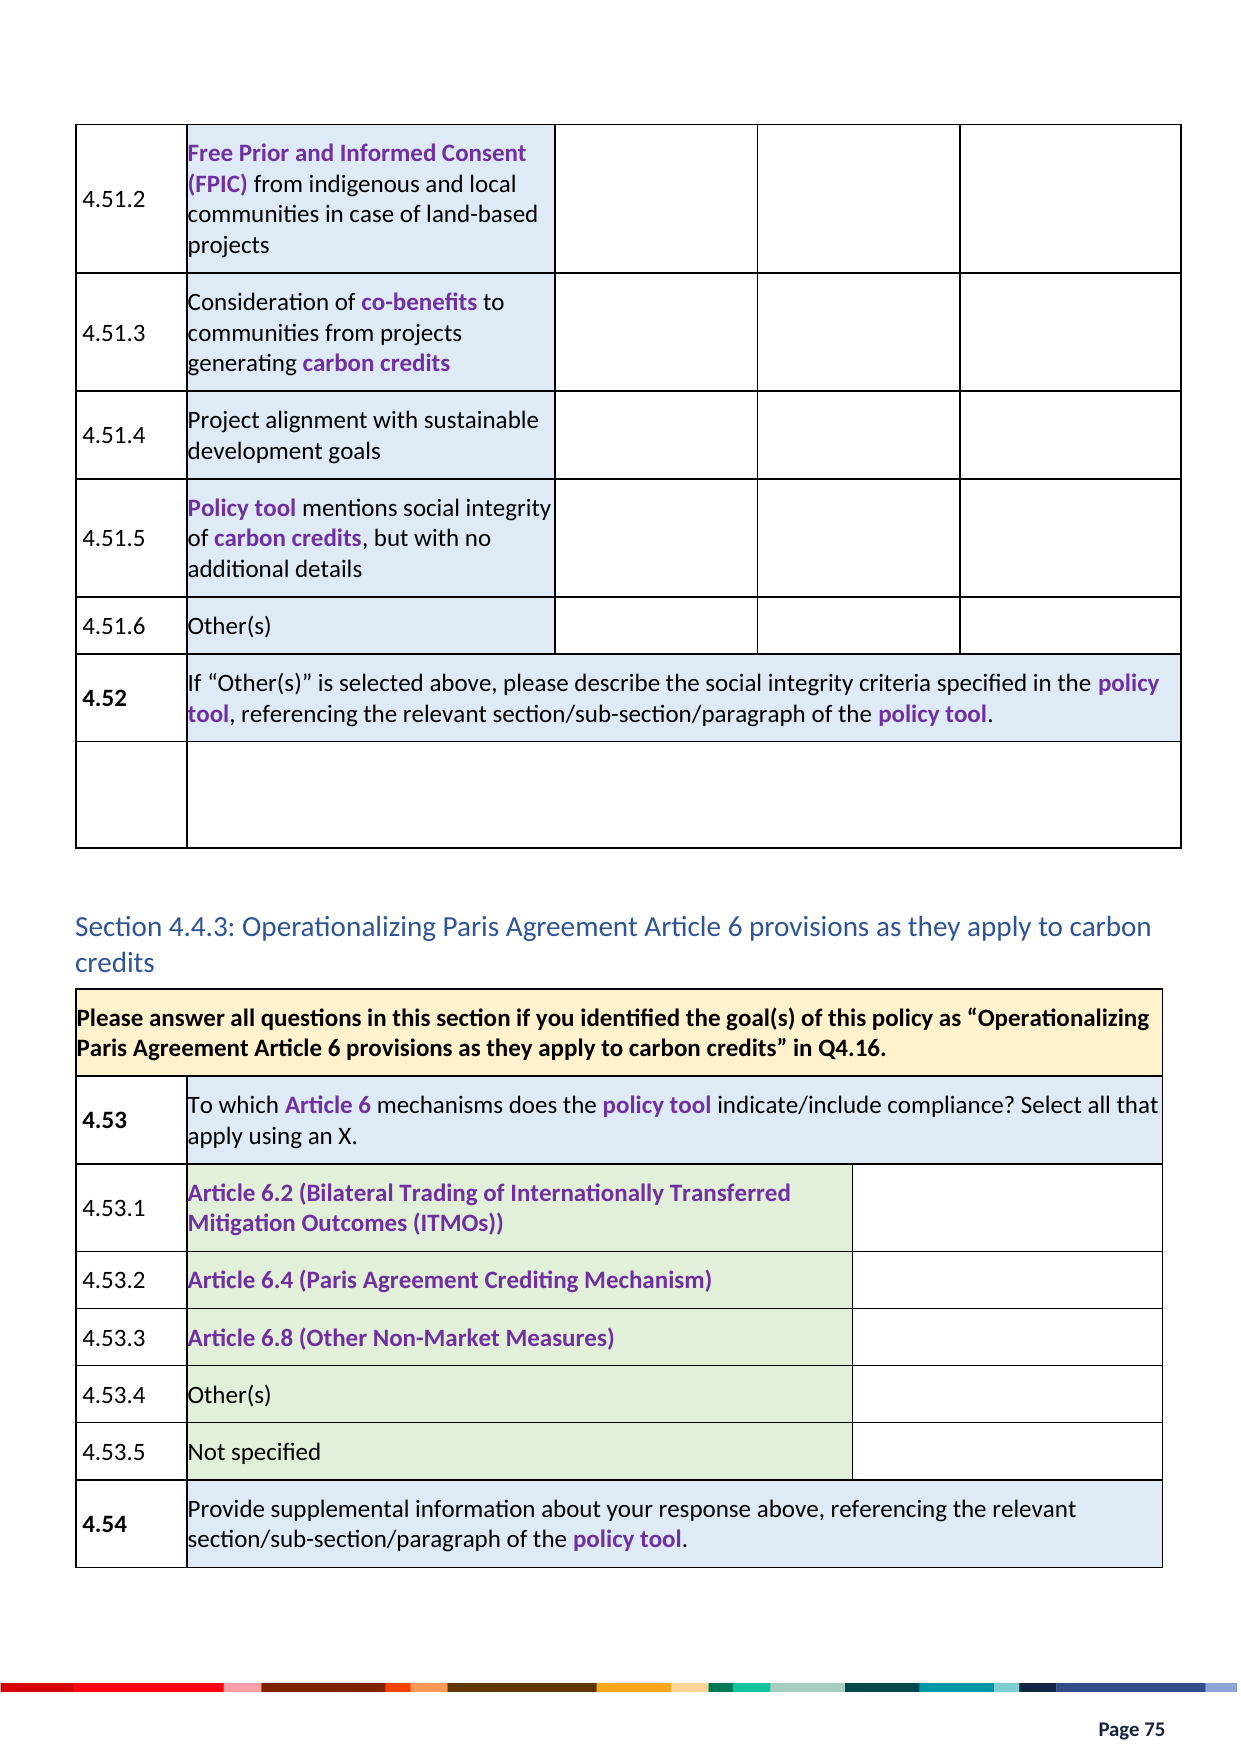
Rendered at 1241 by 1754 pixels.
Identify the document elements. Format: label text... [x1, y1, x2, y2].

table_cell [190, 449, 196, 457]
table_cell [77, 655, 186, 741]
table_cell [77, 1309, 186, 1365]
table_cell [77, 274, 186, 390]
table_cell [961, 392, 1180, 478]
subtitle Section 4.4.3: Operationalizing Paris Agreement Article 6 provisions as they apply to carbon credits [75, 908, 1165, 979]
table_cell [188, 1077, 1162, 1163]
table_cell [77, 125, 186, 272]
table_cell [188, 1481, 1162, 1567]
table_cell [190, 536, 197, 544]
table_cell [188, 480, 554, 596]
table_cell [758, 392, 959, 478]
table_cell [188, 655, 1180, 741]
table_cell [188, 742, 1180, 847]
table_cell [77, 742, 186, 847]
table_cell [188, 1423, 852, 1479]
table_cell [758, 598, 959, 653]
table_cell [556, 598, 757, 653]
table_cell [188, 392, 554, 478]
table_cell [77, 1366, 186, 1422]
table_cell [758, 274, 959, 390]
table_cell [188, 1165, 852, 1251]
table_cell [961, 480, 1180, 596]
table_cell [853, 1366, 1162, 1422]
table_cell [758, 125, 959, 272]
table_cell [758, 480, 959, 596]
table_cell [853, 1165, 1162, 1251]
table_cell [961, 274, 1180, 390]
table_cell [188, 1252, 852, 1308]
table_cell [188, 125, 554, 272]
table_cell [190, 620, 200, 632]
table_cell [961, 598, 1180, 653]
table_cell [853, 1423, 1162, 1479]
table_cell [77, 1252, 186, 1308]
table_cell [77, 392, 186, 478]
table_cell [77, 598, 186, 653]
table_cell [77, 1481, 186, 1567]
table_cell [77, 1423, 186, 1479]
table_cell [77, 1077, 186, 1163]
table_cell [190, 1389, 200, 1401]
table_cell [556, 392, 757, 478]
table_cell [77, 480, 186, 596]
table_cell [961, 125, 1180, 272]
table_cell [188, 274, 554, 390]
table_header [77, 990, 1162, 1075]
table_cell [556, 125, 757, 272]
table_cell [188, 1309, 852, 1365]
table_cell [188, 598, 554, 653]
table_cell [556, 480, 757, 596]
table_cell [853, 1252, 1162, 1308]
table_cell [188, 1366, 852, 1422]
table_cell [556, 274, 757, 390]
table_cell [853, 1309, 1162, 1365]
picture [0, 1683, 1236, 1692]
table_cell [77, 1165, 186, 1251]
